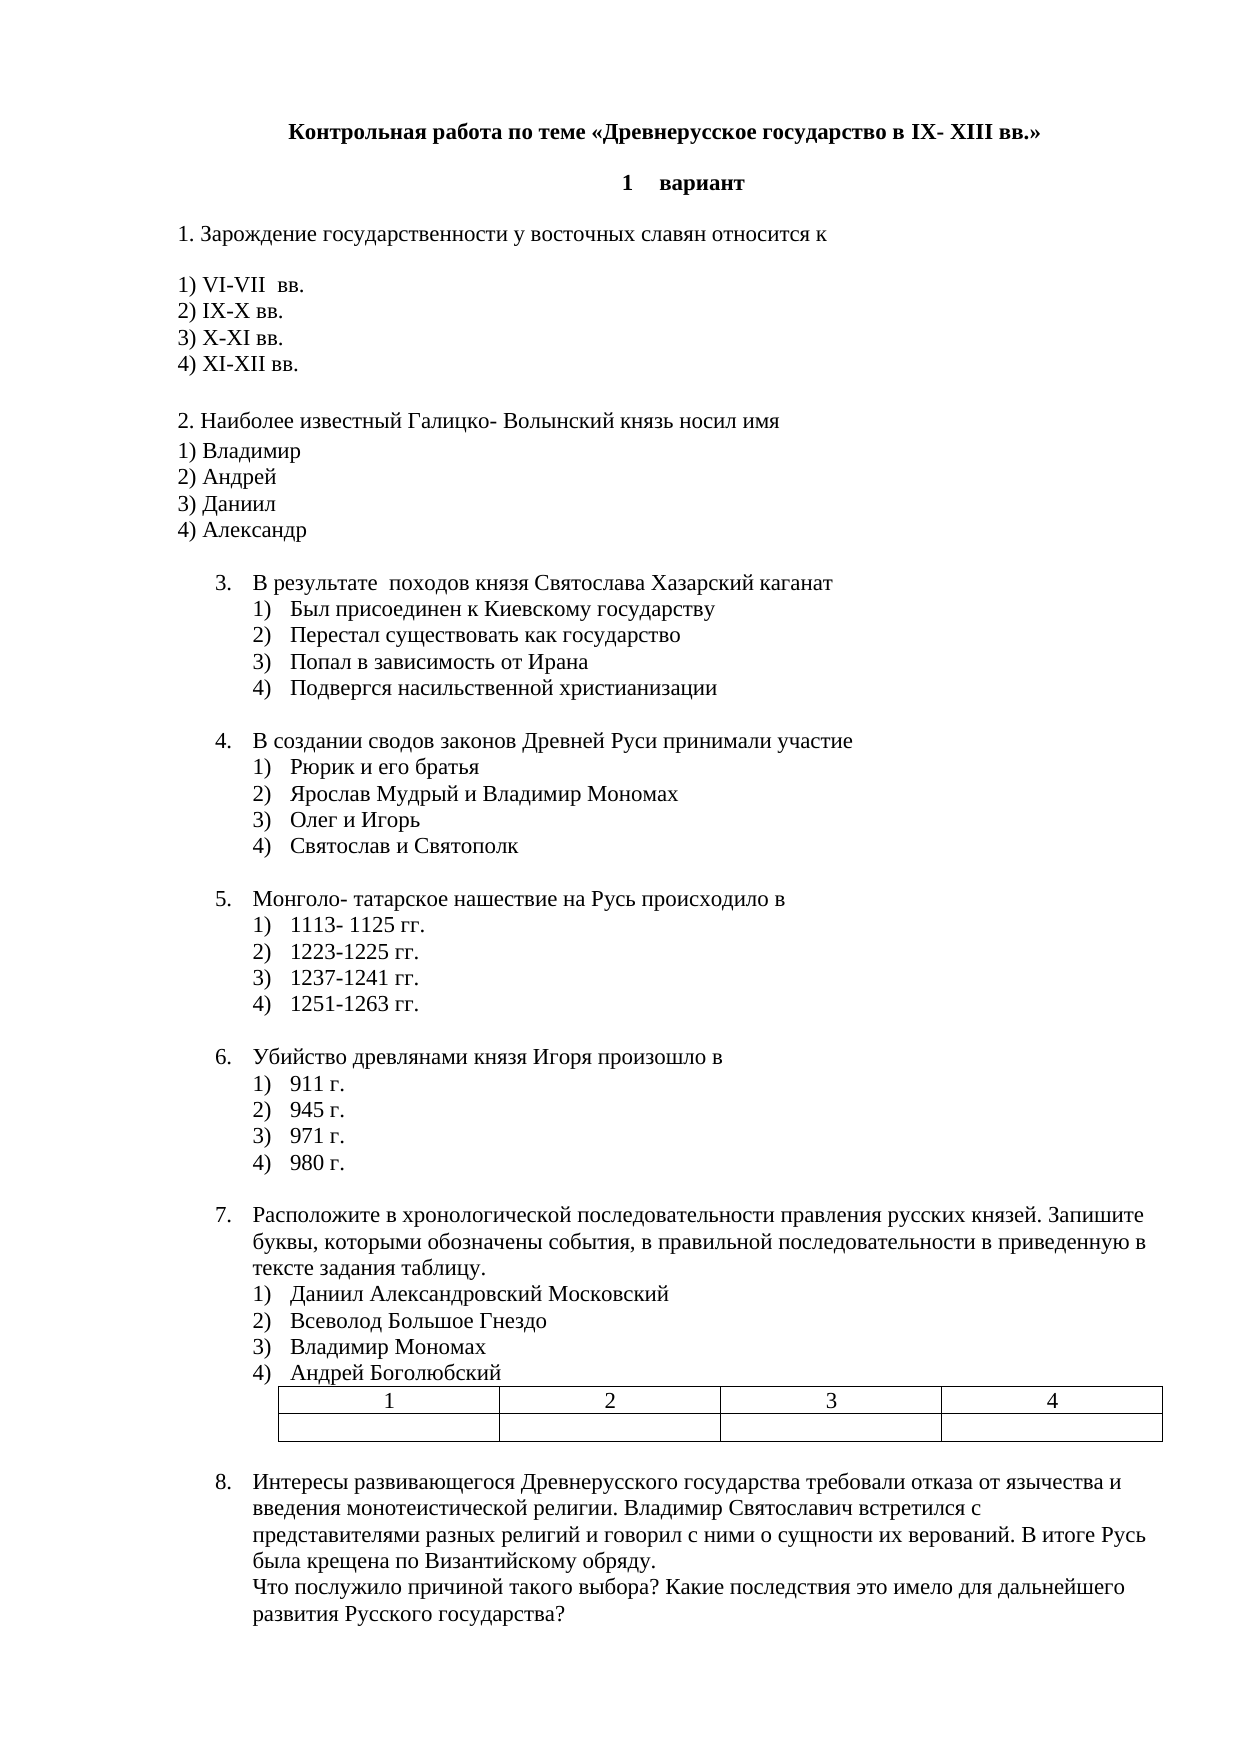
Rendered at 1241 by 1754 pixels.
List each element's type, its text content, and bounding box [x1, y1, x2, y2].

list 1251-1263 гг. [252, 991, 1152, 1017]
list Всеволод Большое Гнездо [252, 1307, 1152, 1333]
text 4) Александр [177, 516, 1152, 542]
text 1) VI-VII вв. [177, 271, 1152, 298]
text 2) Андрей [177, 463, 1152, 490]
list Убийство древлянами князя Игоря произошло в [215, 1043, 1152, 1069]
table_header 1 [279, 1387, 499, 1413]
list 911 г. [252, 1069, 1152, 1096]
list Даниил Александровский Московский [252, 1280, 1152, 1307]
list Ярослав Мудрый и Владимир Мономах [252, 780, 1152, 806]
text 2) IX-X вв. [177, 298, 1152, 324]
table_cell [500, 1414, 720, 1441]
list Подвергся насильственной христианизации [252, 674, 1152, 701]
list Олег и Игорь [252, 806, 1152, 832]
text 4) XI-XII вв. [177, 350, 1152, 377]
list Расположите в хронологической последовательности правления русских князей. Запишите буквы, которыми обозначены события, в правильной последовательности в приведенную в тексте задания таблицу. [215, 1201, 1152, 1280]
list Владимир Мономах [252, 1333, 1152, 1359]
list Что послужило причиной такого выбора? Какие последствия это имело для дальнейшего развития Русского государства? [252, 1573, 1152, 1626]
list Монголо- татарское нашествие на Русь происходило в [215, 885, 1152, 911]
list Был присоединен к Киевскому государству [252, 595, 1152, 622]
list В результате походов князя Святослава Хазарский каганат [215, 569, 1152, 595]
list В создании сводов законов Древней Руси принимали участие [215, 727, 1152, 753]
table_cell [942, 1414, 1162, 1441]
text Контрольная работа по теме «Древнерусское государство в IX- XIII вв.» [177, 118, 1152, 144]
table_cell [279, 1414, 499, 1441]
list Попал в зависимость от Ирана [252, 648, 1152, 674]
text 2. Наиболее известный Галицко- Волынский князь носил имя [177, 407, 1152, 433]
list вариант [215, 169, 1152, 196]
table_header 3 [721, 1387, 941, 1413]
list 971 г. [252, 1122, 1152, 1149]
text 3) Даниил [177, 490, 1152, 516]
list 1223-1225 гг. [252, 938, 1152, 964]
table_header 4 [942, 1387, 1162, 1413]
list Интересы развивающегося Древнерусского государства требовали отказа от язычества и введения монотеистической религии. Владимир Святославич встретился с представителями разных религий и говорил с ними о сущности их верований. В итоге Русь была крещена по Византийскому обряду. [215, 1468, 1152, 1573]
table_header 2 [500, 1387, 720, 1413]
table_cell [721, 1414, 941, 1441]
list 1237-1241 гг. [252, 964, 1152, 991]
list Рюрик и его братья [252, 753, 1152, 780]
list Перестал существовать как государство [252, 622, 1152, 648]
list 980 г. [252, 1149, 1152, 1175]
list 945 г. [252, 1096, 1152, 1122]
text 1) Владимир [177, 437, 1152, 463]
list Святослав и Святополк [252, 832, 1152, 859]
list Андрей Боголюбский [252, 1359, 1152, 1386]
text 3) X-XI вв. [177, 324, 1152, 350]
list 1113- 1125 гг. [252, 911, 1152, 938]
text 1. Зарождение государственности у восточных славян относится к [177, 220, 1152, 247]
